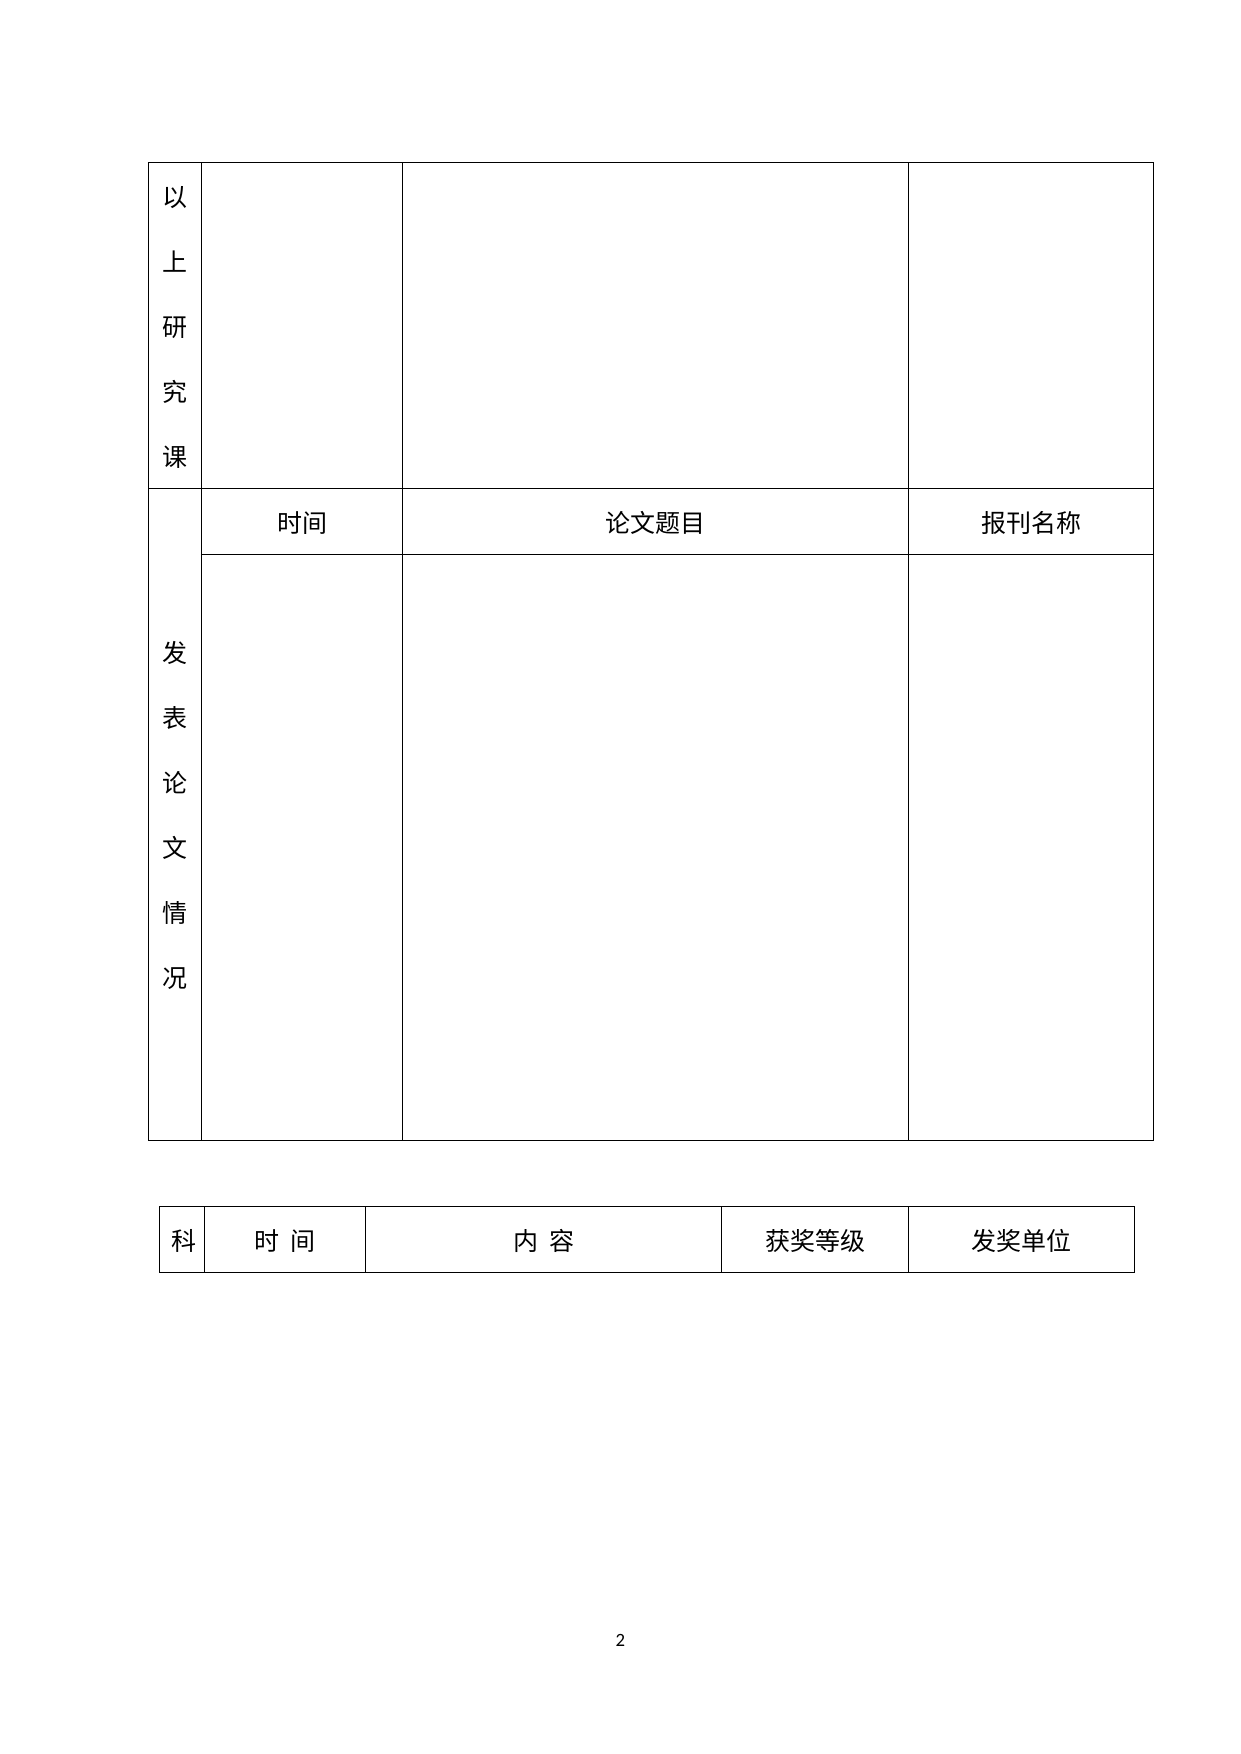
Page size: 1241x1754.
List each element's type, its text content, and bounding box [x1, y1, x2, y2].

table_header 时 间 [205, 1207, 365, 1272]
table_header 内 容 [366, 1207, 721, 1272]
table_cell [909, 163, 1153, 488]
table_cell 发表论文情况 [149, 489, 201, 1140]
table_header 科研成果、论文 获奖 情况 [160, 1207, 204, 1272]
table_cell 时间 [202, 489, 402, 554]
table_cell [403, 555, 908, 1140]
table_cell [909, 555, 1153, 1140]
table_cell [403, 163, 908, 488]
table_header 获奖等级 [722, 1207, 908, 1272]
table_cell 论文题目 [403, 489, 908, 554]
table_cell [202, 163, 402, 488]
table_cell 报刊名称 [909, 489, 1153, 554]
table_header 发奖单位 [909, 1207, 1134, 1272]
table_cell [202, 555, 402, 1140]
table_cell 校以上研究课 [149, 163, 201, 488]
